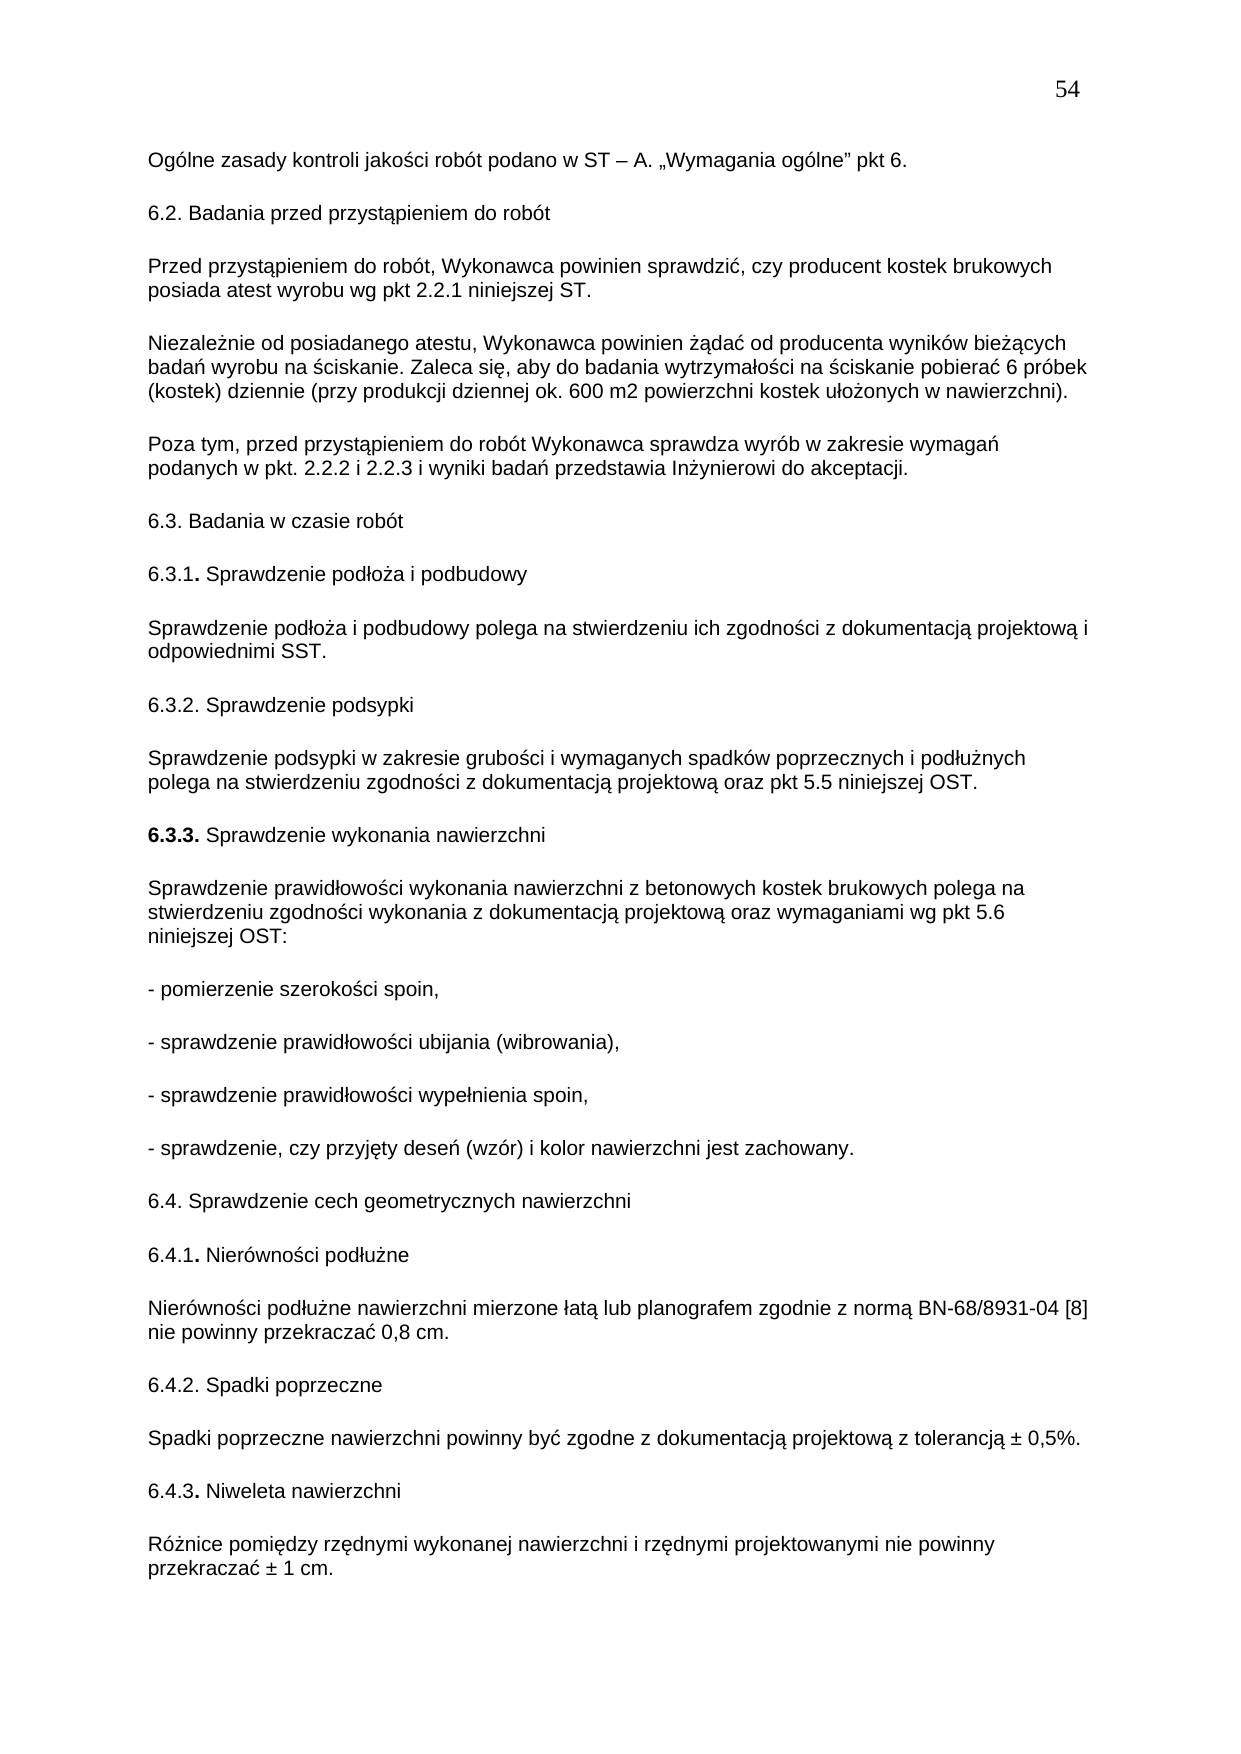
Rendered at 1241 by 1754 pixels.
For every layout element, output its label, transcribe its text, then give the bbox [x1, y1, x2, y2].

text 6.2. Badania przed przystąpieniem do robót [148, 201, 1092, 225]
text Nierówności podłużne nawierzchni mierzone łatą lub planografem zgodnie z normą BN-68/8931-04 [8] nie powinny przekraczać 0,8 cm. [148, 1296, 1092, 1343]
text Sprawdzenie podsypki w zakresie grubości i wymaganych spadków poprzecznych i podłużnych polega na stwierdzeniu zgodności z dokumentacją projektową oraz pkt 5.5 niniejszej OST. [148, 746, 1092, 793]
text 6.3.1. Sprawdzenie podłoża i podbudowy [148, 562, 1092, 586]
text Ogólne zasady kontroli jakości robót podano w ST – A. „Wymagania ogólne” pkt 6. [148, 148, 1092, 172]
text Niezależnie od posiadanego atestu, Wykonawca powinien żądać od producenta wyników bieżących badań wyrobu na ściskanie. Zaleca się, aby do badania wytrzymałości na ściskanie pobierać 6 próbek (kostek) dziennie (przy produkcji dziennej ok. 600 m2 powierzchni kostek ułożonych w nawierzchni). [148, 331, 1092, 403]
text Poza tym, przed przystąpieniem do robót Wykonawca sprawdza wyrób w zakresie wymagań podanych w pkt. 2.2.2 i 2.2.3 i wyniki badań przedstawia Inżynierowi do akceptacji. [148, 432, 1092, 480]
text 6.3. Badania w czasie robót [148, 509, 1092, 533]
text - sprawdzenie prawidłowości ubijania (wibrowania), [148, 1030, 1092, 1054]
text 6.4.1. Nierówności podłużne [148, 1242, 1092, 1266]
text 6.4. Sprawdzenie cech geometrycznych nawierzchni [148, 1189, 1092, 1213]
text Spadki poprzeczne nawierzchni powinny być zgodne z dokumentacją projektową z tolerancją ± 0,5%. [148, 1426, 1092, 1450]
text 6.3.2. Sprawdzenie podsypki [148, 692, 1092, 716]
text Przed przystąpieniem do robót, Wykonawca powinien sprawdzić, czy producent kostek brukowych posiada atest wyrobu wg pkt 2.2.1 niniejszej ST. [148, 254, 1092, 302]
text Różnice pomiędzy rzędnymi wykonanej nawierzchni i rzędnymi projektowanymi nie powinny przekraczać ± 1 cm. [148, 1532, 1092, 1580]
text - sprawdzenie, czy przyjęty deseń (wzór) i kolor nawierzchni jest zachowany. [148, 1136, 1092, 1160]
text Sprawdzenie podłoża i podbudowy polega na stwierdzeniu ich zgodności z dokumentacją projektową i odpowiednimi SST. [148, 615, 1092, 663]
text - pomierzenie szerokości spoin, [148, 977, 1092, 1001]
text 6.3.3. Sprawdzenie wykonania nawierzchni [148, 823, 1092, 847]
text 6.4.3. Niweleta nawierzchni [148, 1479, 1092, 1503]
text 6.4.2. Spadki poprzeczne [148, 1373, 1092, 1397]
text Sprawdzenie prawidłowości wykonania nawierzchni z betonowych kostek brukowych polega na stwierdzeniu zgodności wykonania z dokumentacją projektową oraz wymaganiami wg pkt 5.6 niniejszej OST: [148, 876, 1092, 948]
text - sprawdzenie prawidłowości wypełnienia spoin, [148, 1083, 1092, 1107]
